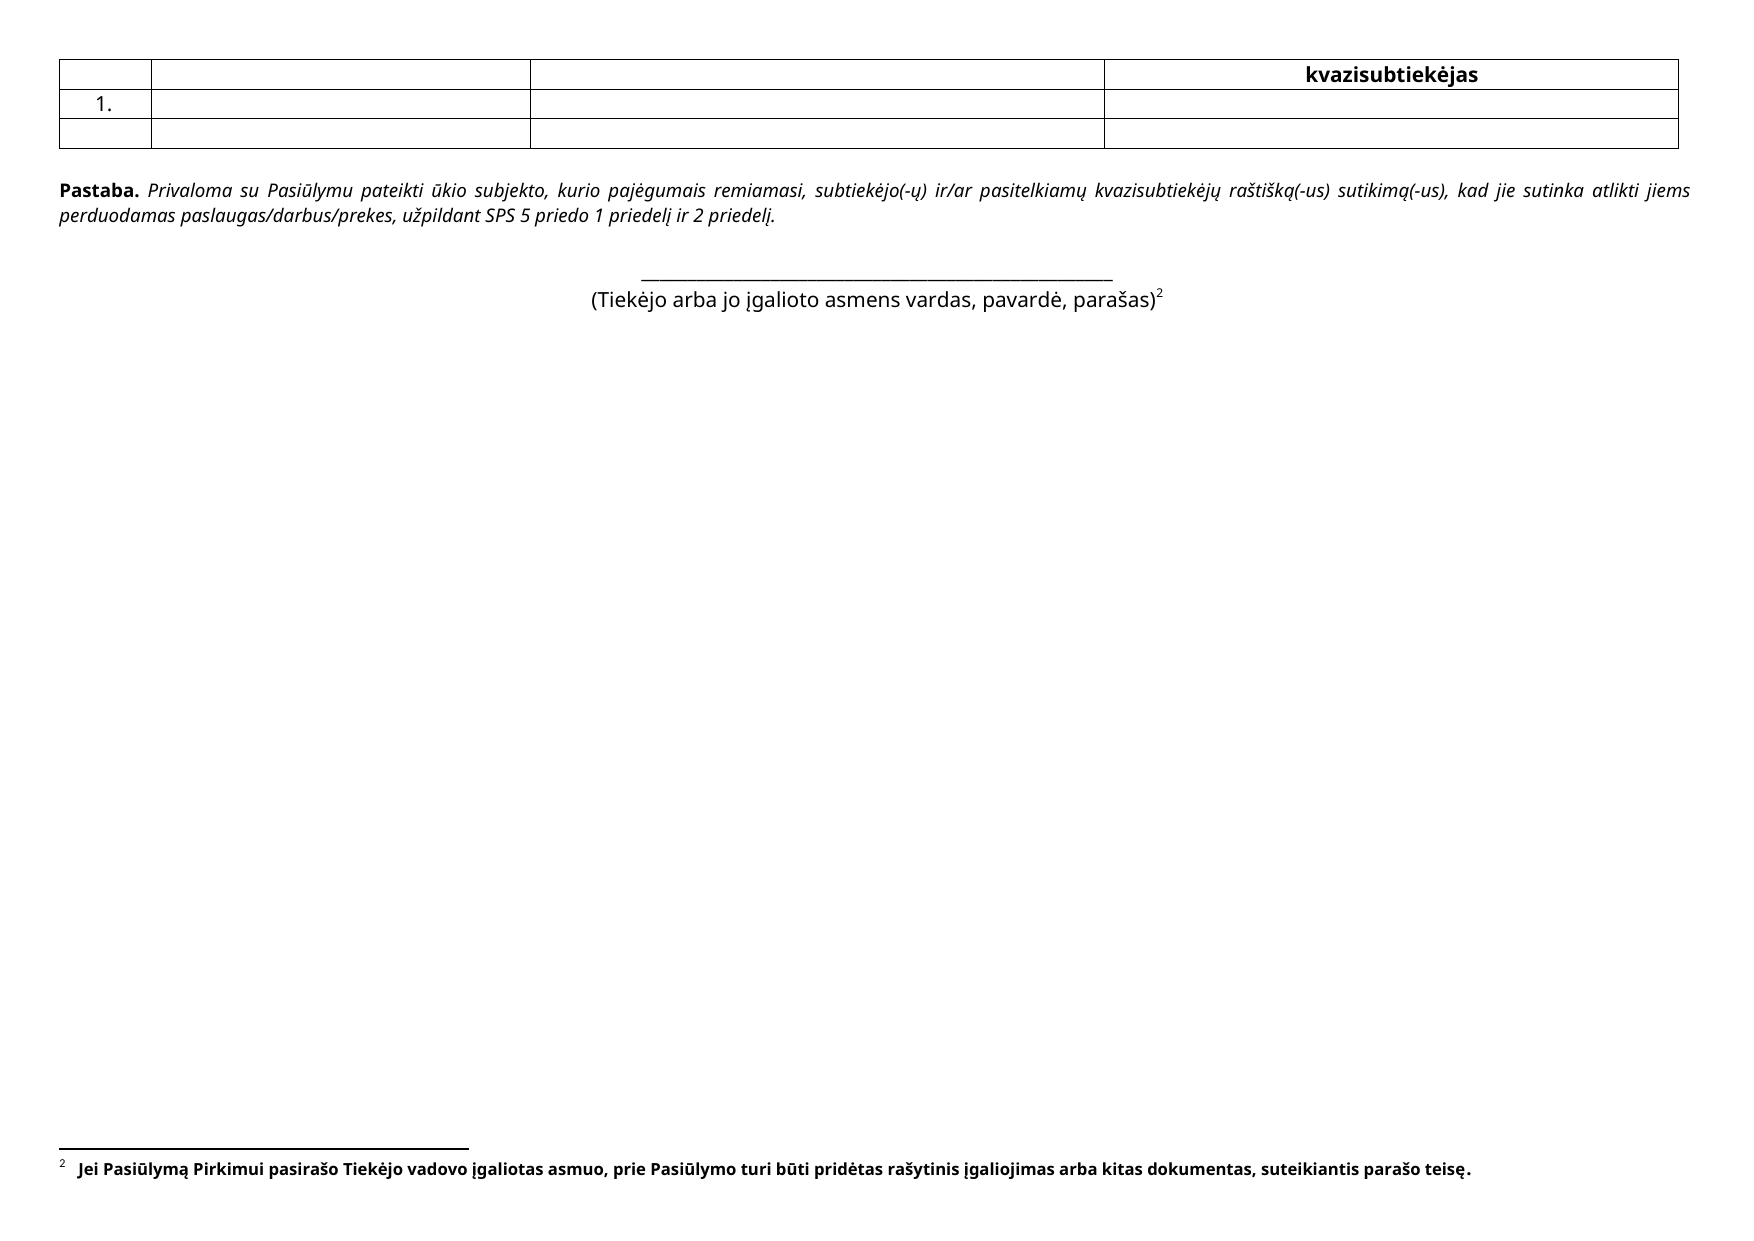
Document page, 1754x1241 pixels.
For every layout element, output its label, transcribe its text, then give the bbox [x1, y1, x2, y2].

table_cell [1105, 119, 1678, 147]
table_cell 1. [60, 90, 151, 118]
table_cell [152, 90, 530, 118]
text Pastaba. Privaloma su Pasiūlymu pateikti ūkio subjekto, kurio pajėgumais remiamasi, subtiekėjo(-ų) ir/ar pasitelkiamų kvazisubtiekėjų raštišką(-us) sutikimą(-us), kad jie sutinka atlikti jiems perduodamas paslaugas/darbus/prekes, užpildant SPS 5 priedo 1 priedelį ir 2 priedelį. [59, 177, 1695, 228]
table_cell [60, 119, 151, 147]
table_cell [1105, 90, 1678, 118]
table_cell [152, 119, 530, 147]
text (Tiekėjo arba jo įgalioto asmens vardas, pavardė, parašas) [59, 285, 1695, 313]
text ___________________________________________________ [59, 256, 1695, 285]
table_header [152, 60, 530, 88]
table_cell [531, 90, 1104, 118]
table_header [531, 60, 1104, 88]
table_cell [531, 119, 1104, 147]
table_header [1105, 60, 1678, 88]
table_header Eil. Nr. [60, 60, 151, 88]
